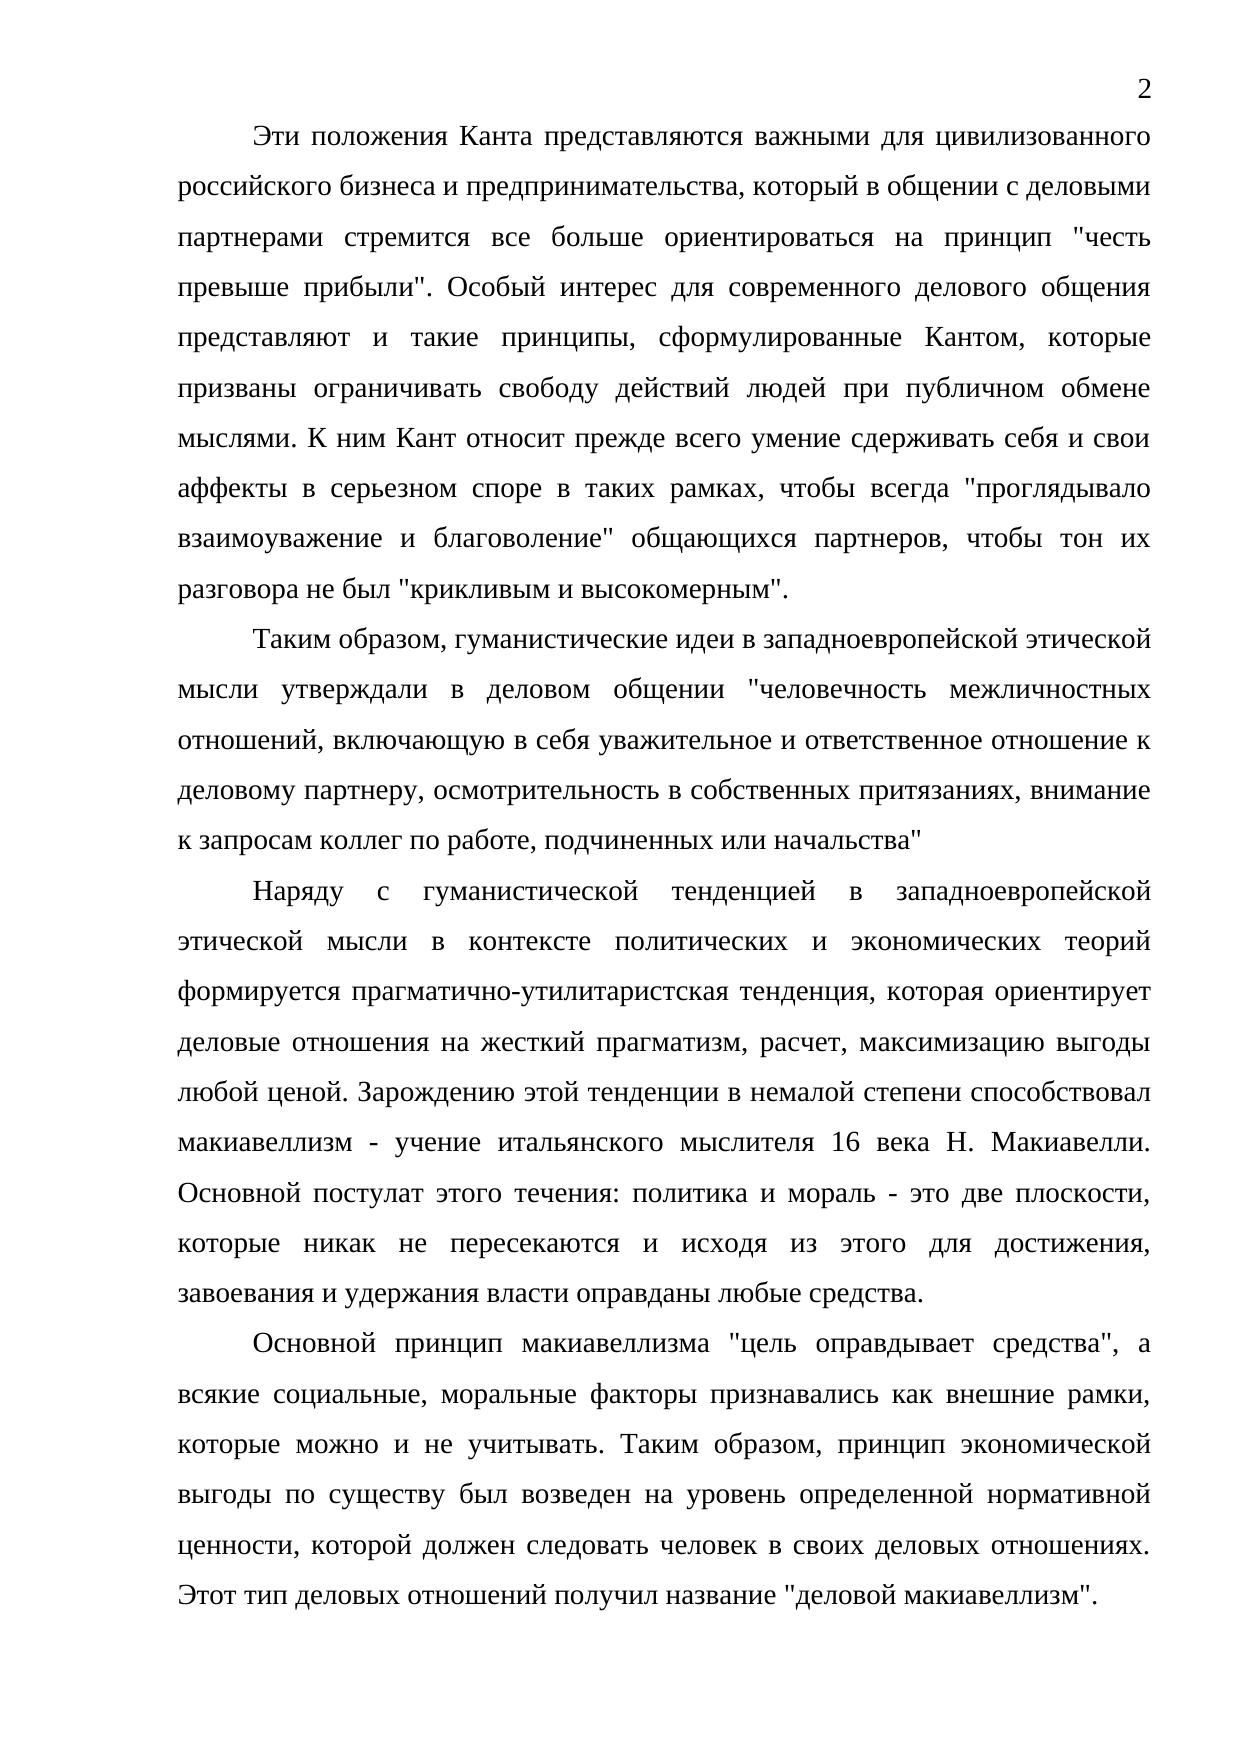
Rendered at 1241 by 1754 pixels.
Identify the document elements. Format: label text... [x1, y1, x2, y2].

text Эти положения Канта представляются важными для цивилизованного российского бизнеса и предпринимательства, который в общении с деловыми партнерами стремится все больше ориентироваться на принцип "честь превыше прибыли". Особый интерес для современного делового общения представляют и такие принципы, сформулированные Кантом, которые призваны ограничивать свободу действий людей при публичном обмене мыслями. К ним Кант относит прежде всего умение сдерживать себя и свои аффекты в серьезном споре в таких рамках, чтобы всегда "проглядывало взаимоуважение и благоволение" общающихся партнеров, чтобы тон их разговора не был "крикливым и высокомерным". [177, 118, 1152, 604]
text Наряду с гуманистической тенденцией в западноевропейской этической мысли в контексте политических и экономических теорий формируется прагматично-утилитаристская тенденция, которая ориентирует деловые отношения на жесткий прагматизм, расчет, максимизацию выгоды любой ценой. Зарождению этой тенденции в немалой степени способствовал макиавеллизм - учение итальянского мыслителя 16 века Н. Макиавелли. Основной постулат этого течения: политика и мораль - это две плоскости, которые никак не пересекаются и исходя из этого для достижения, завоевания и удержания власти оправданы любые средства. [177, 873, 1152, 1309]
text Таким образом, гуманистические идеи в западноевропейской этической мысли утверждали в деловом общении "человечность межличностных отношений, включающую в себя уважительное и ответственное отношение к деловому партнеру, осмотрительность в собственных притязаниях, внимание к запросам коллег по работе, подчиненных или начальства" [177, 621, 1152, 856]
text Основной принцип макиавеллизма "цель оправдывает средства", а всякие социальные, моральные факторы признавались как внешние рамки, которые можно и не учитывать. Таким образом, принцип экономической выгоды по существу был возведен на уровень определенной нормативной ценности, которой должен следовать человек в своих деловых отношениях. Этот тип деловых отношений получил название "деловой макиавеллизм". [177, 1326, 1152, 1611]
